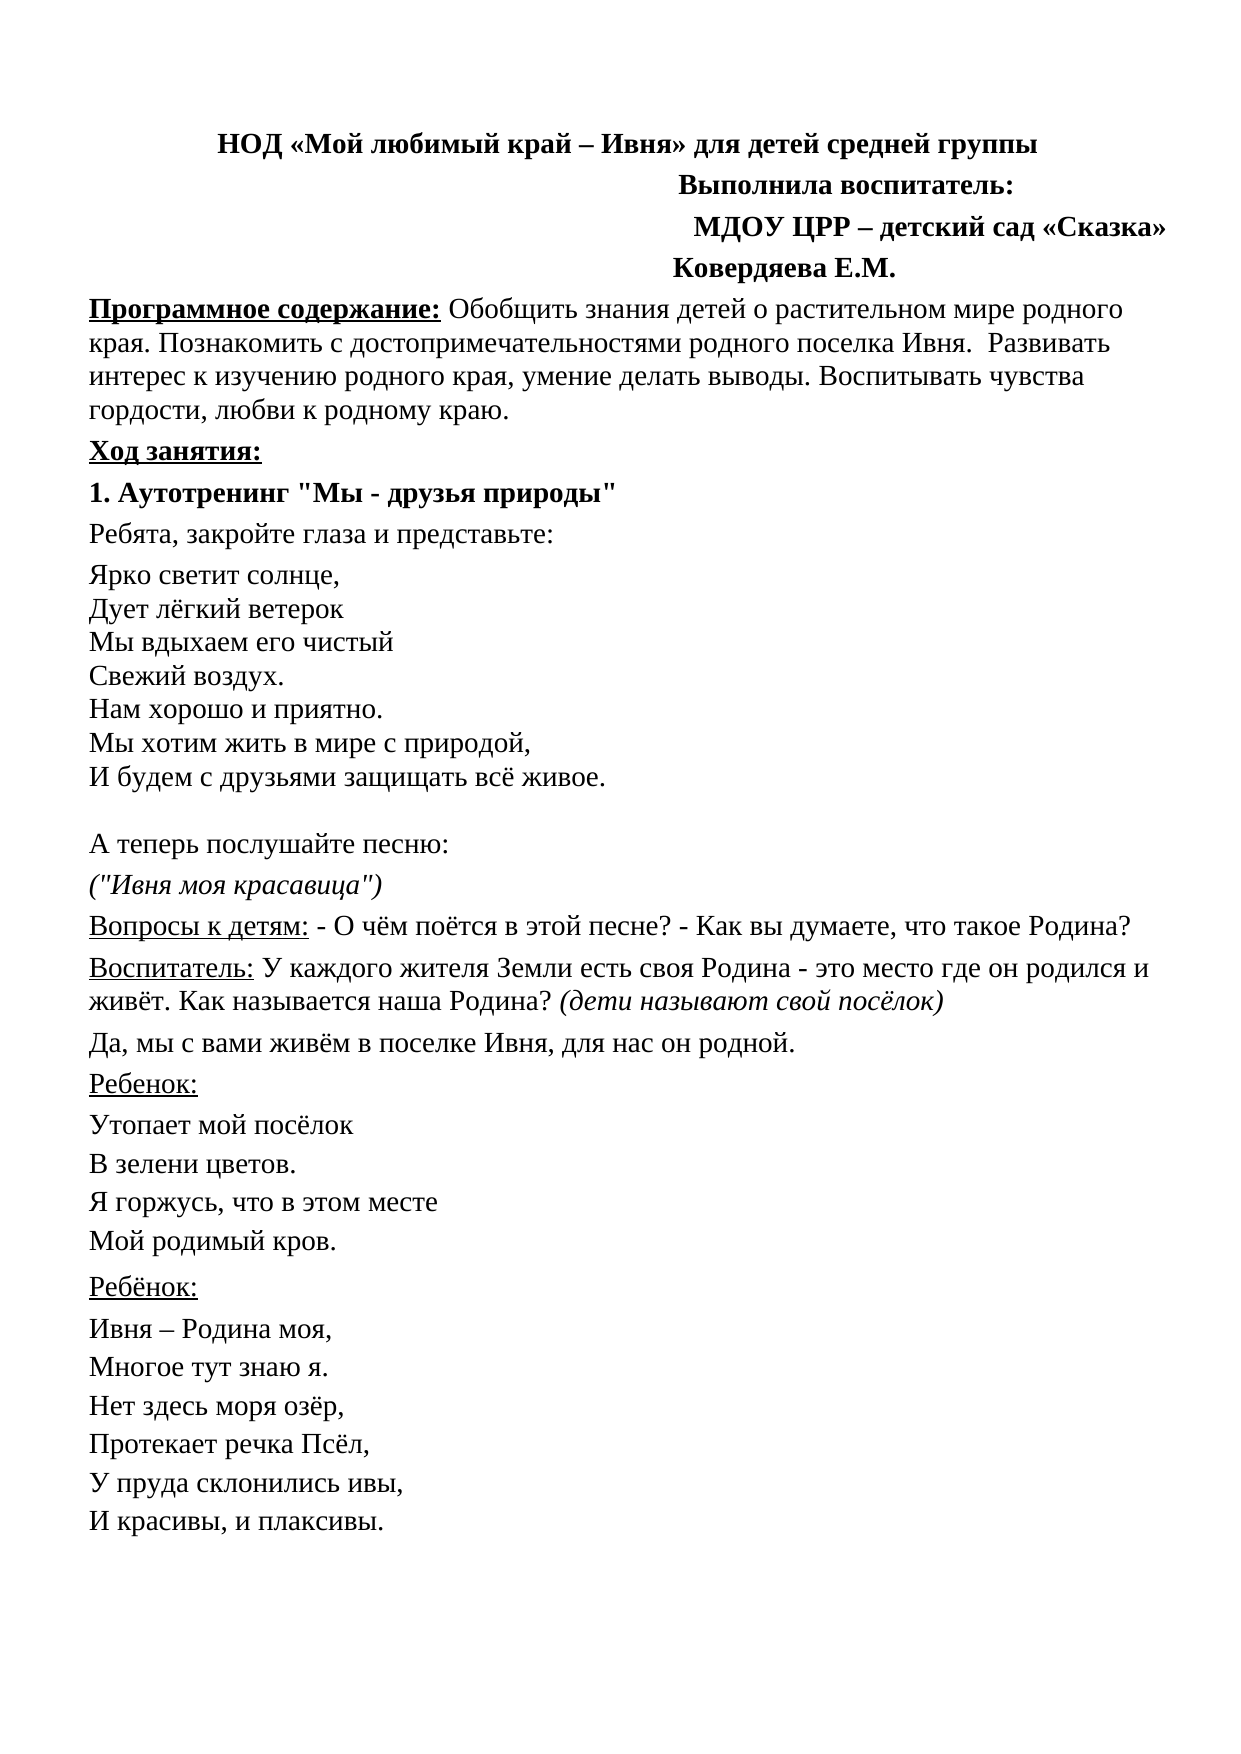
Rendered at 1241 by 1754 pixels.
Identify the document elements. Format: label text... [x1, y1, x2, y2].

text Нам хорошо и приятно. [88, 692, 1104, 725]
text Мы хотим жить в мире с природой, [88, 725, 1104, 759]
text 1. Аутотренинг "Мы - друзья природы" [88, 475, 1167, 508]
text Протекает речка Псёл, [88, 1426, 1167, 1460]
text Ход занятия: [88, 433, 1167, 467]
text Мы вдыхаем его чистый [88, 624, 1104, 658]
text Свежий воздух. [88, 658, 1104, 692]
text МДОУ ЦРР – детский сад «Сказка» [88, 209, 1167, 242]
text Ковердяева Е.М. [88, 250, 1167, 283]
text А теперь послушайте песню: [88, 826, 1104, 859]
text НОД «Мой любимый край – Ивня» для детей средней группы [88, 126, 1167, 159]
text Ребята, закройте глаза и представьте: [88, 516, 1167, 549]
text Дует лёгкий ветерок [88, 591, 1104, 624]
text Выполнила воспитатель: [88, 167, 1167, 201]
text И красивы, и плаксивы. [88, 1503, 1167, 1537]
text Мой родимый кров. [88, 1223, 1167, 1257]
text И будем с друзьями защищать всё живое. [88, 759, 1104, 792]
text Ивня – Родина моя, [88, 1311, 1167, 1344]
text В зелени цветов. [88, 1146, 1167, 1179]
text Программное содержание: Обобщить знания детей о растительном мире родного края. Познакомить с достопримечательностями родного поселка Ивня. Развивать интерес к изучению родного края, умение делать выводы. Воспитывать чувства гордости, любви к родному краю. [88, 291, 1167, 426]
text Ярко светит солнце, [88, 557, 1104, 591]
text Утопает мой посёлок [88, 1107, 1167, 1141]
text Да, мы с вами живём в поселке Ивня, для нас он родной. [88, 1025, 1167, 1058]
text Многое тут знаю я. [88, 1349, 1167, 1383]
text Воспитатель: У каждого жителя Земли есть своя Родина - это место где он родился и живёт. Как называется наша Родина? (дети называют свой посёлок) [88, 950, 1167, 1017]
text Ребёнок: [88, 1269, 1167, 1303]
text Нет здесь моря озёр, [88, 1388, 1167, 1421]
text У пруда склонились ивы, [88, 1465, 1167, 1498]
text ("Ивня моя красавица") [88, 867, 1167, 901]
text Я горжусь, что в этом месте [88, 1184, 1167, 1218]
text Ребенок: [88, 1066, 1167, 1099]
text Вопросы к детям: - О чём поётся в этой песне? - Как вы думаете, что такое Родина? [88, 908, 1167, 942]
